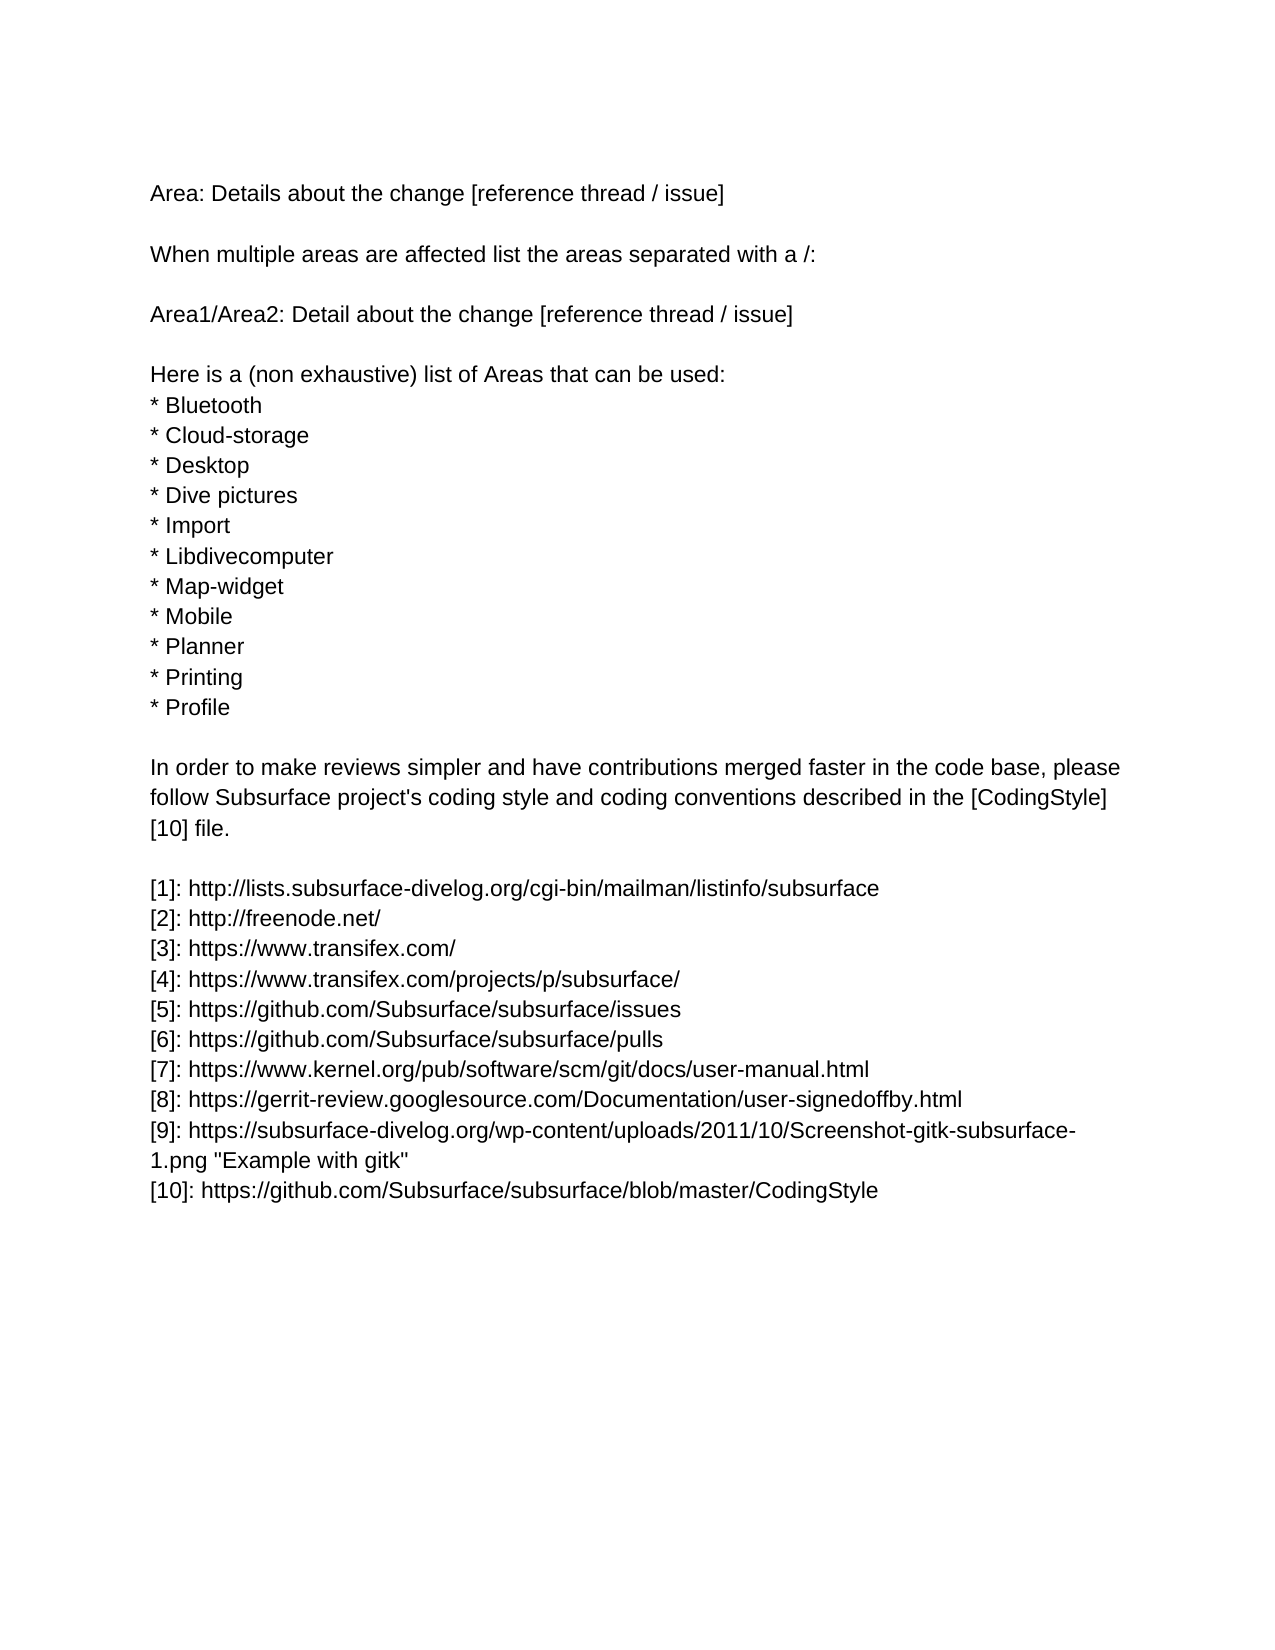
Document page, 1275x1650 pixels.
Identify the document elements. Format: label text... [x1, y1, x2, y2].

text * Libdivecomputer [150, 543, 1125, 569]
text [3]: https://www.transifex.com/ [150, 935, 1125, 962]
text * Map-widget [150, 573, 1125, 599]
text * Mobile [150, 603, 1125, 629]
text Area1/Area2: Detail about the change [reference thread / issue] [150, 301, 1125, 327]
text * Cloud-storage [150, 422, 1125, 448]
text Here is a (non exhaustive) list of Areas that can be used: [150, 361, 1125, 388]
text When multiple areas are affected list the areas separated with a /: [150, 241, 1125, 267]
text * Planner [150, 633, 1125, 660]
text [2]: http://freenode.net/ [150, 905, 1125, 932]
text [6]: https://github.com/Subsurface/subsurface/pulls [150, 1026, 1125, 1052]
text * Import [150, 512, 1125, 539]
text [1]: http://lists.subsurface-divelog.org/cgi-bin/mailman/listinfo/subsurface [150, 875, 1125, 901]
text [9]: https://subsurface-divelog.org/wp-content/uploads/2011/10/Screenshot-gitk-subsurface-1.png "Example with gitk" [150, 1117, 1125, 1173]
text * Dive pictures [150, 482, 1125, 509]
text In order to make reviews simpler and have contributions merged faster in the code base, please follow Subsurface project's coding style and coding conventions described in the [CodingStyle][10] file. [150, 754, 1125, 841]
text [4]: https://www.transifex.com/projects/p/subsurface/ [150, 966, 1125, 992]
text [5]: https://github.com/Subsurface/subsurface/issues [150, 996, 1125, 1022]
text * Profile [150, 694, 1125, 720]
text * Desktop [150, 452, 1125, 478]
text * Printing [150, 663, 1125, 690]
text * Bluetooth [150, 392, 1125, 418]
text Area: Details about the change [reference thread / issue] [150, 180, 1125, 207]
text [8]: https://gerrit-review.googlesource.com/Documentation/user-signedoffby.html [150, 1086, 1125, 1113]
text [10]: https://github.com/Subsurface/subsurface/blob/master/CodingStyle [150, 1177, 1125, 1203]
text [7]: https://www.kernel.org/pub/software/scm/git/docs/user-manual.html [150, 1056, 1125, 1083]
